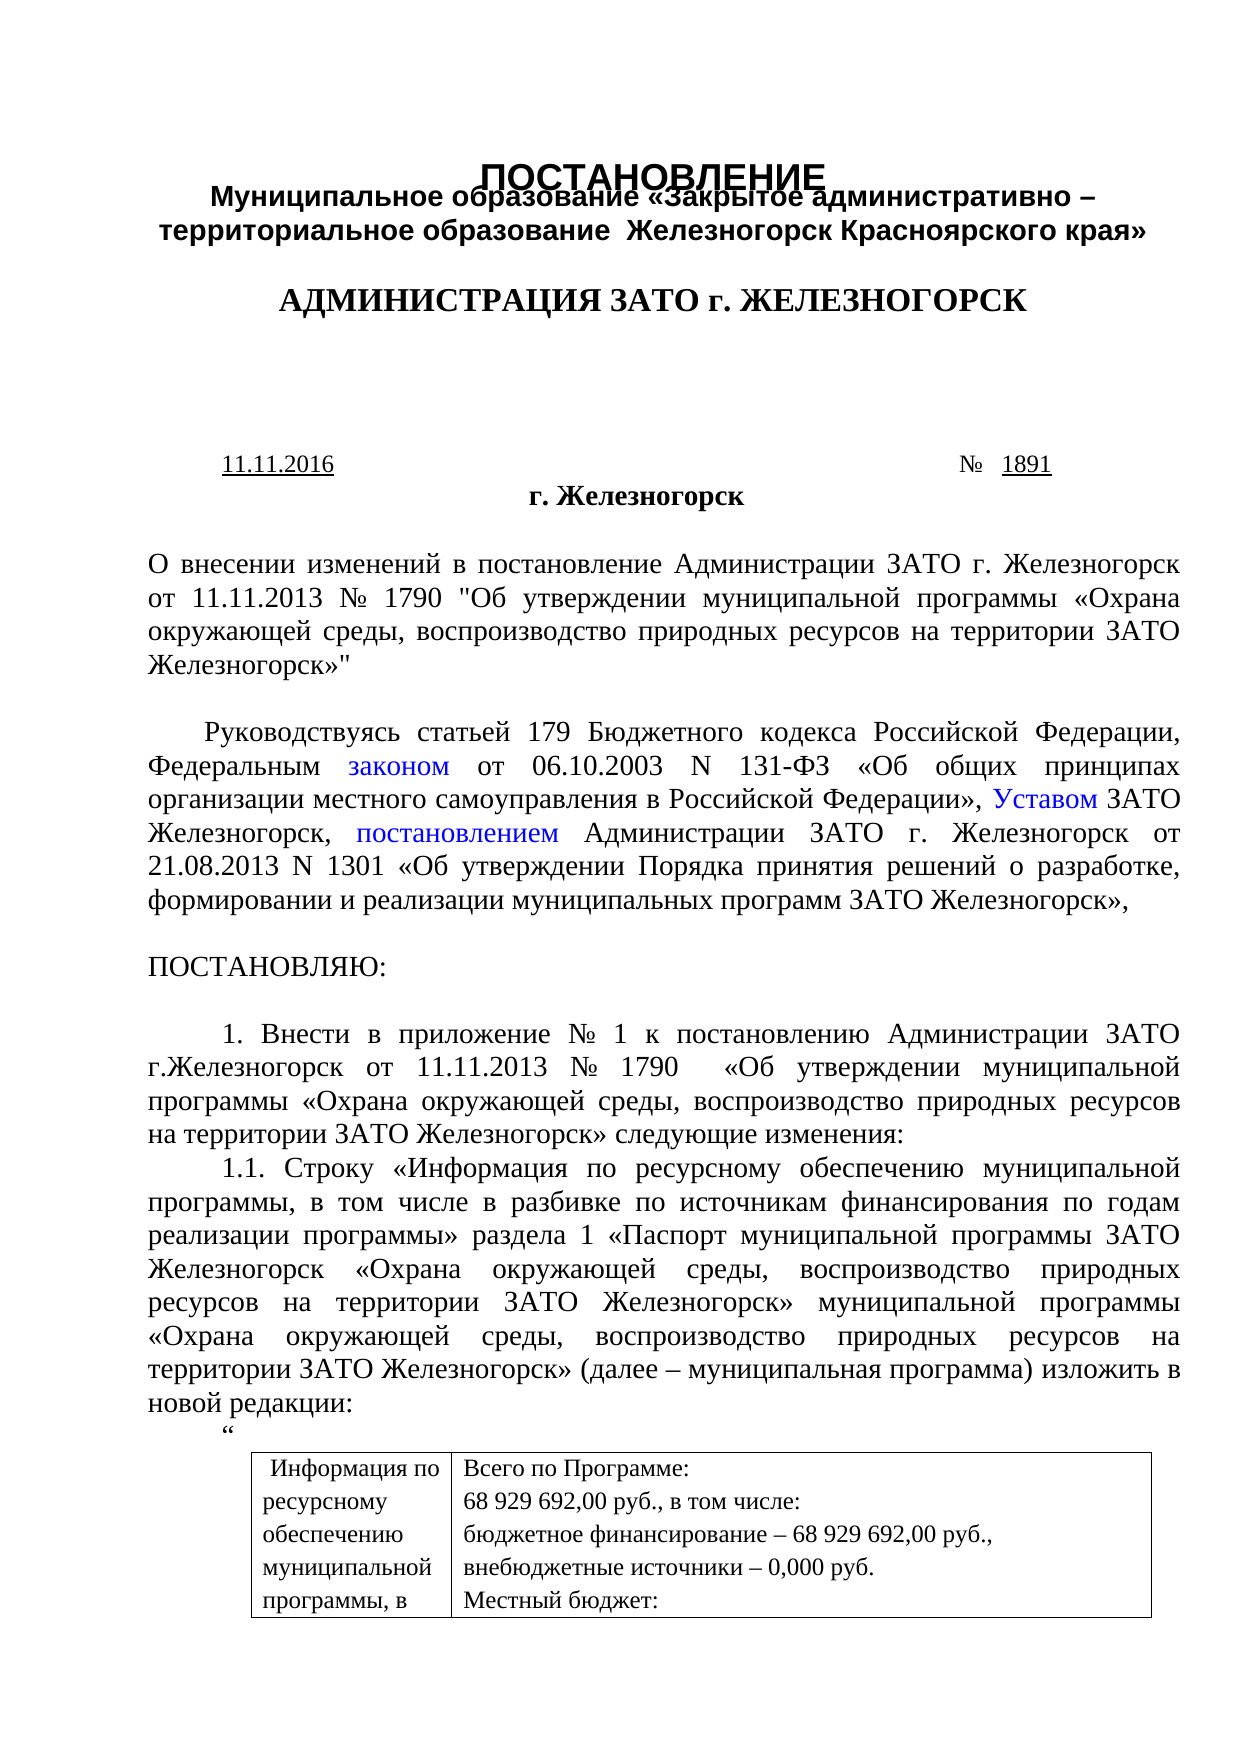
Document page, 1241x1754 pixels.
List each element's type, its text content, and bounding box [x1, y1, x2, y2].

text 1. Внести в приложение № 1 к постановлению Администрации ЗАТО г.Железногорск от 11.11.2013 № 1790 «Об утверждении муниципальной программы «Охрана окружающей среды, воспроизводство природных ресурсов на территории ЗАТО Железногорск» следующие изменения: [148, 1016, 1181, 1150]
text Руководствуясь статьей 179 Бюджетного кодекса Российской Федерации, Федеральным законом от 06.10.2003 N 131-ФЗ «Об общих принципах организации местного самоуправления в Российской Федерации», Уставом ЗАТО Железногорск, постановлением Администрации ЗАТО г. Железногорск от 21.08.2013 N 1301 «Об утверждении Порядка принятия решений о разработке, формировании и реализации муниципальных программ ЗАТО Железногорск», [148, 714, 1181, 915]
text О внесении изменений в постановление Администрации ЗАТО г. Железногорск от 11.11.2013 № 1790 "Об утверждении муниципальной программы «Охрана окружающей среды, воспроизводство природных ресурсов на территории ЗАТО Железногорск»" [148, 546, 1181, 681]
subtitle АДМИНИСТРАЦИЯ ЗАТО г. ЖЕЛЕЗНОГОРСК [138, 280, 1168, 318]
text 11.11.2016 № 1891 [133, 449, 1140, 478]
text 1.1. Cтроку «Информация по ресурсному обеспечению муниципальной программы, в том числе в разбивке по источникам финансирования по годам реализации программы» раздела 1 «Паспорт муниципальной программы ЗАТО Железногорск «Охрана окружающей среды, воспроизводство природных ресурсов на территории ЗАТО Железногорск» муниципальной программы «Охрана окружающей среды, воспроизводство природных ресурсов на территории ЗАТО Железногорск» (далее – муниципальная программа) изложить в новой редакции: [148, 1150, 1181, 1418]
text ПОСТАНОВЛЕНИЕ [138, 156, 1168, 199]
text ПОСТАНОВЛЯЮ: [148, 949, 1181, 982]
text Муниципальное образование «Закрытое административно – территориальное образование Железногорск Красноярского края» [138, 199, 1168, 247]
text г. Железногорск [133, 478, 1140, 512]
text “ [148, 1418, 1181, 1452]
table_header Информация по ресурсному обеспечению муниципальной программы, в том числе в разбивке по источникам финансирования по годам реализации программы [252, 1453, 451, 1617]
